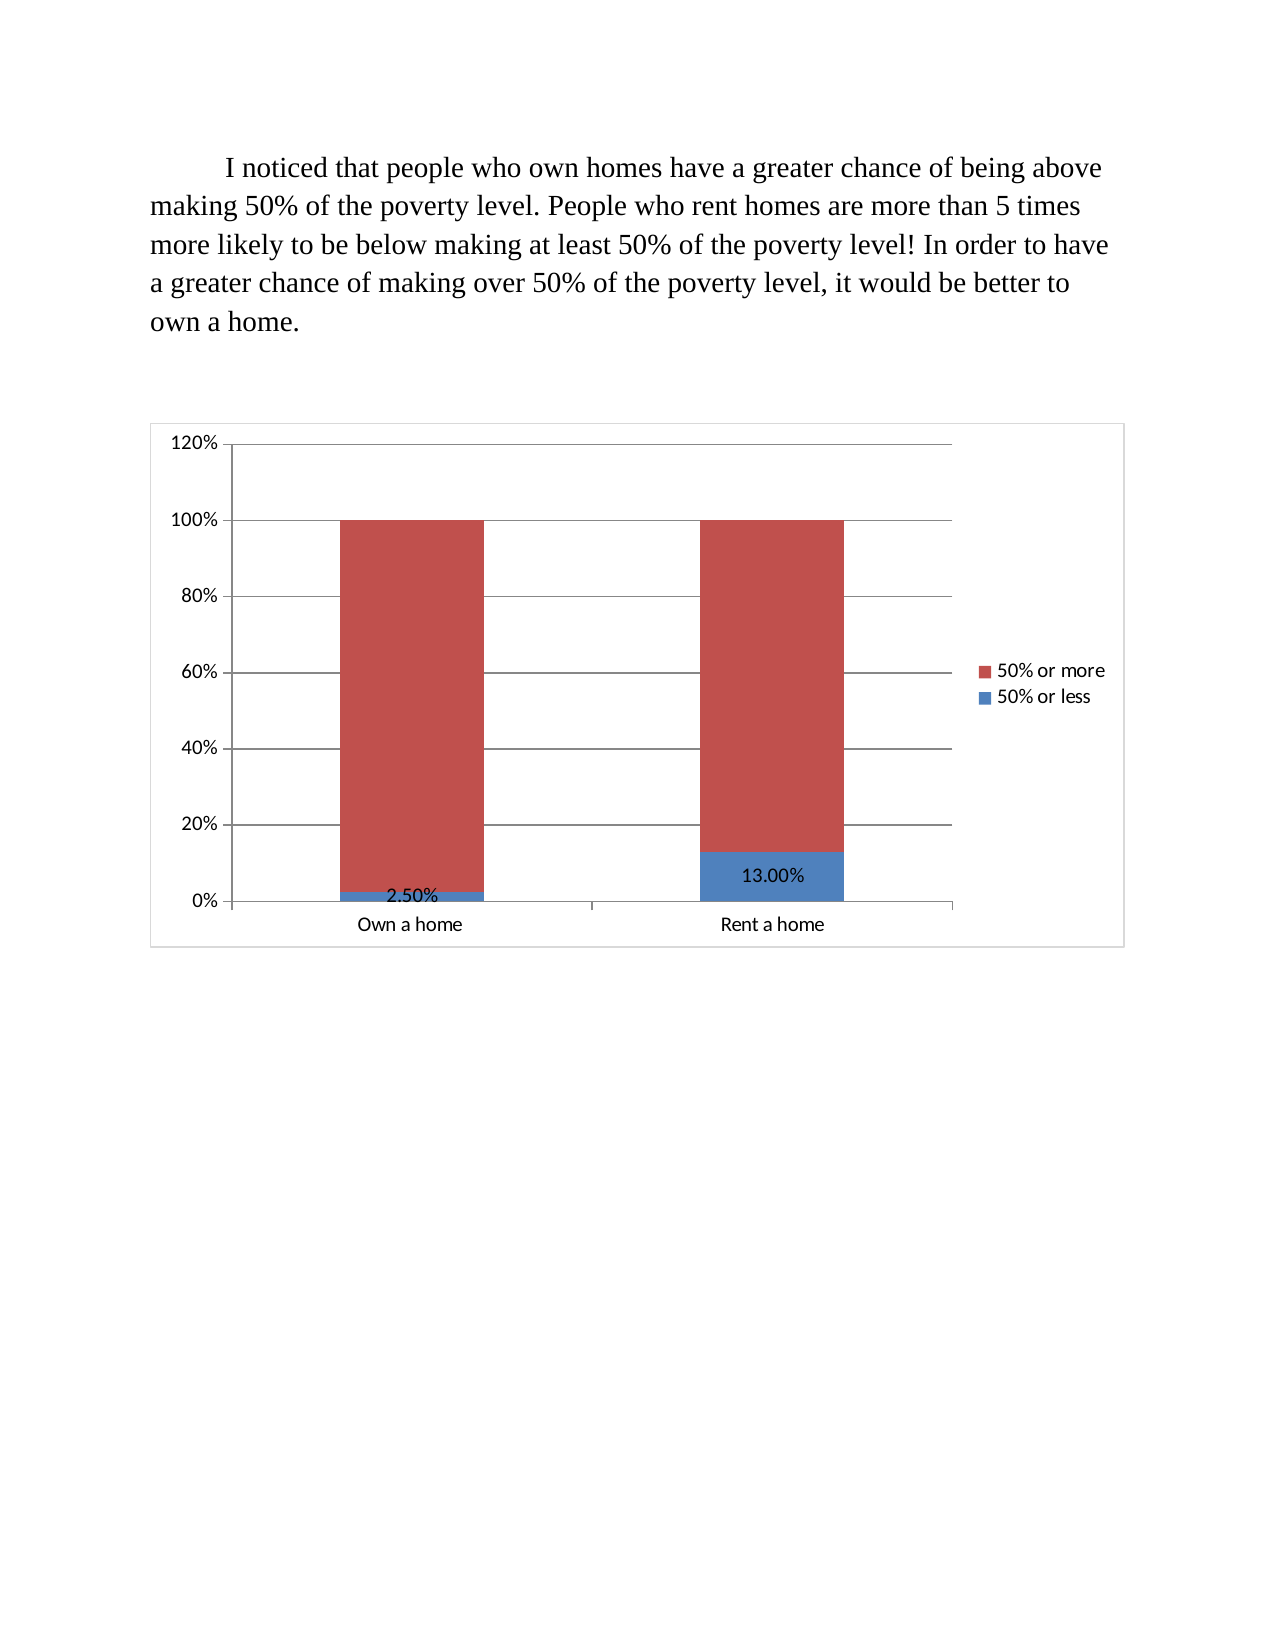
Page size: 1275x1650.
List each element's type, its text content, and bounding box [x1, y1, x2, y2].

text I noticed that people who own homes have a greater chance of being above making 50% of the poverty level. People who rent homes are more than 5 times more likely to be below making at least 50% of the poverty level! In order to have a greater chance of making over 50% of the poverty level, it would be better to own a home. [150, 150, 1125, 338]
